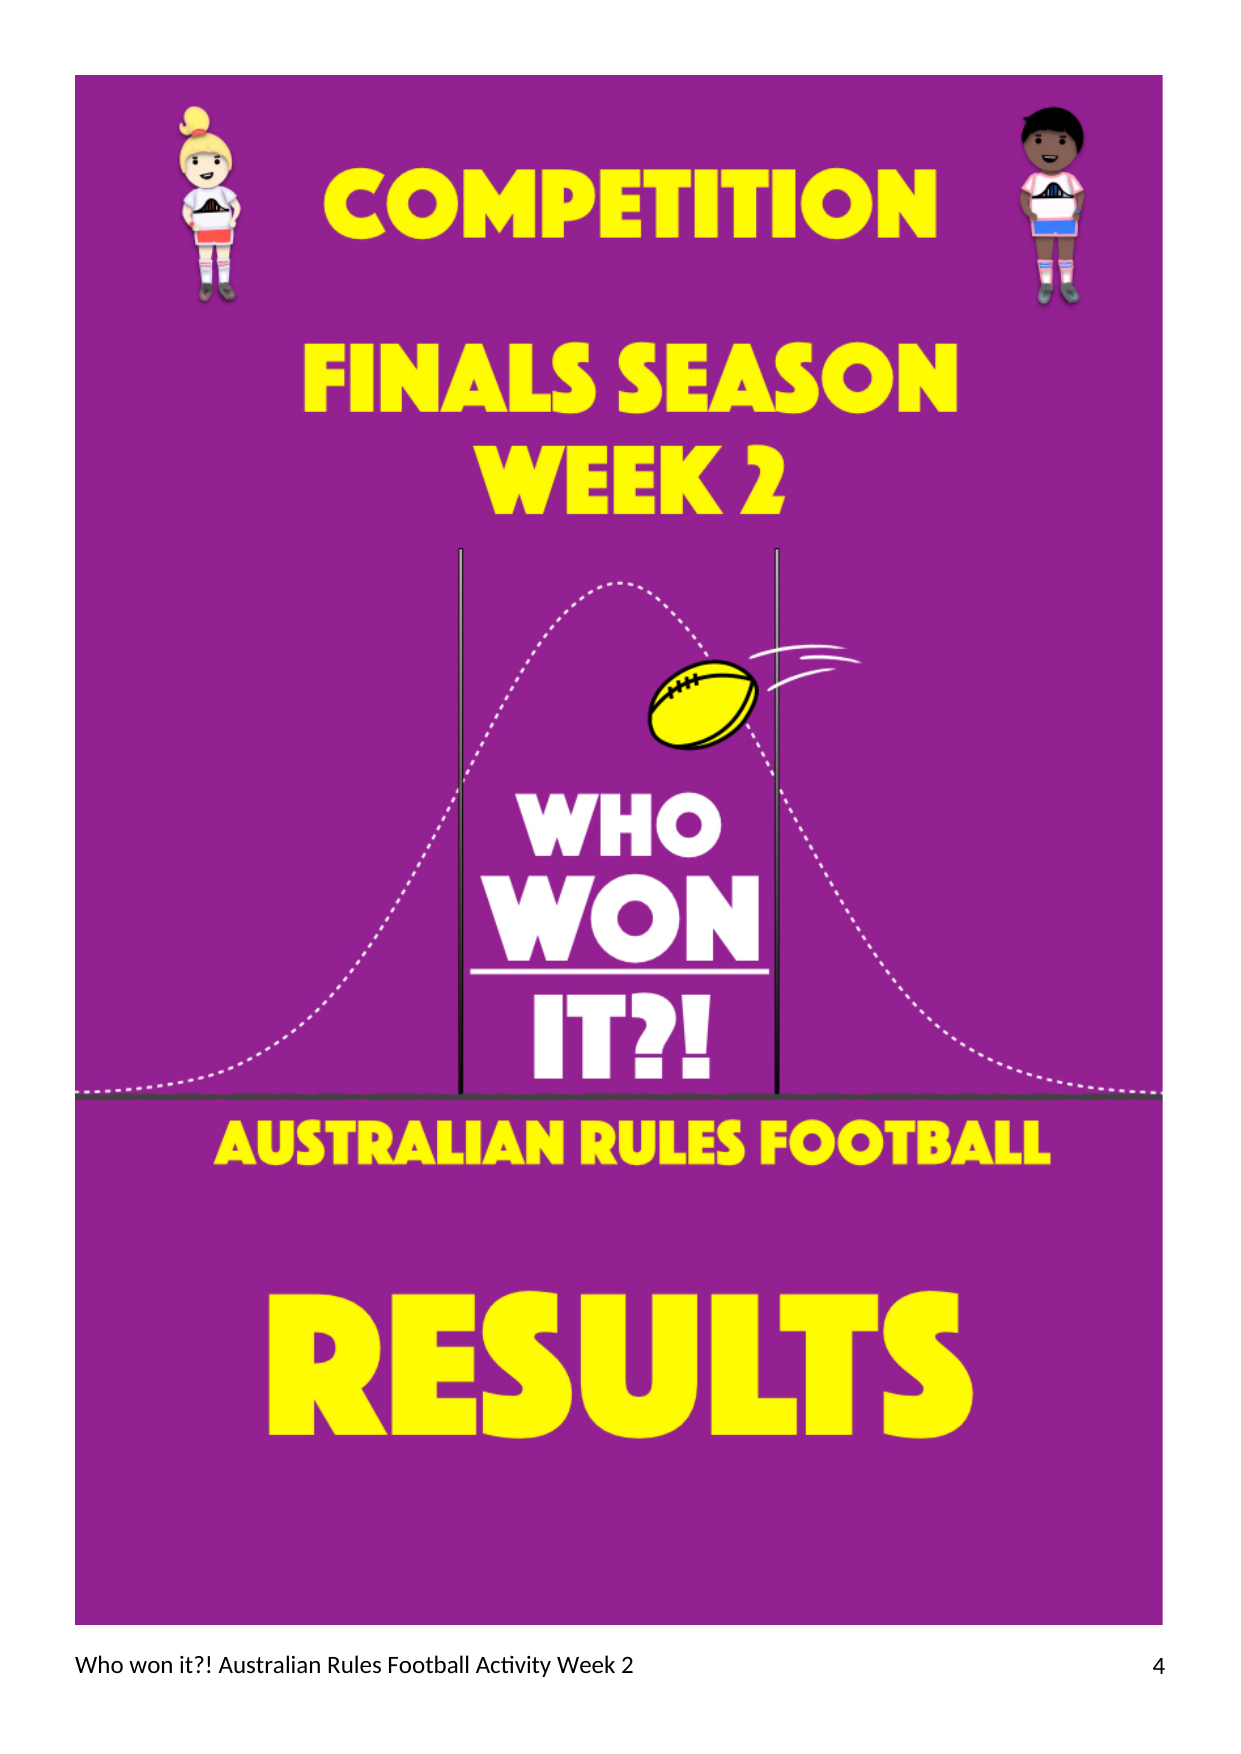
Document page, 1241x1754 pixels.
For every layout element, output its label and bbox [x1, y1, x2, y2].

picture [75, 75, 1163, 1625]
